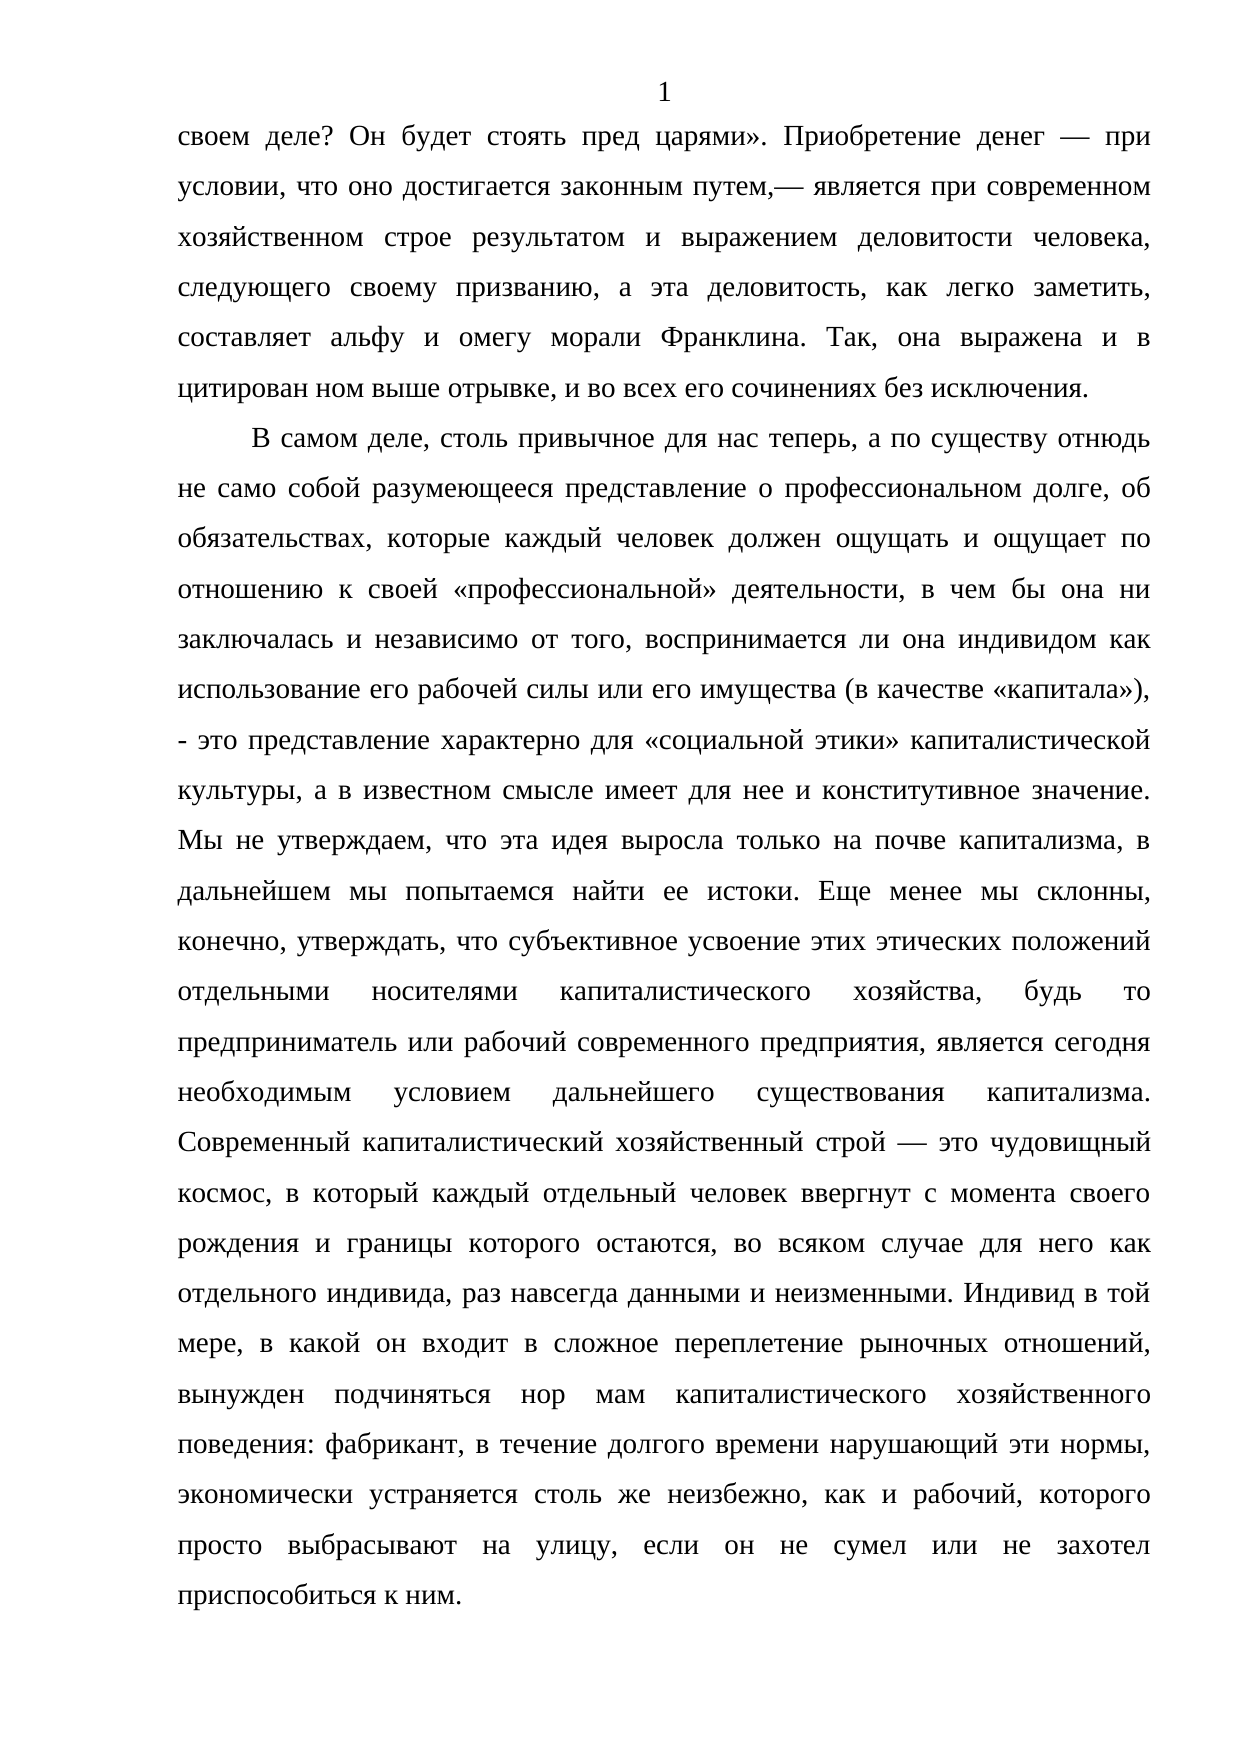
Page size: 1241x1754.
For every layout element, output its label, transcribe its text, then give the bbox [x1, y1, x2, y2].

text В самом деле, столь привычное для нас теперь, а по существу отнюдь не само собой разумеющееся представление о профессиональном долге, об обязательствах, которые каждый человек должен ощущать и ощущает по отношению к своей «профессиональной» деятельности, в чем бы она ни заключалась и независимо от того, воспринимается ли она индивидом как использование его рабочей силы или его имущества (в качестве «капитала»), - это представление характерно для «социальной этики» капиталистической культуры, а в известном смысле имеет для нее и конститутивное значение. Мы не утверждаем, что эта идея выросла только на почве капитализма, в дальнейшем мы попытаемся найти ее истоки. Еще менее мы склонны, конечно, утверждать, что субъективное усвоение этих этических положений отдельными носителями капиталистического хозяйства, будь то предприниматель или рабочий современного предприятия, является сегодня необходимым условием дальнейшего существования капитализма. Современный капиталистический хозяйственный строй — это чудовищный космос, в который каждый отдельный человек ввергнут с момента своего рождения и границы которого остаются, во всяком случае для него как отдельного индивида, раз навсегда данными и неизменными. Индивид в той мере, в какой он входит в сложное переплетение рыночных отношений, вынужден подчиняться нор мам капиталистического хозяйственного поведения: фабрикант, в течение долгого времени нарушающий эти нормы, экономически устраняется столь же неизбежно, как и рабочий, которого просто выбрасывают на улицу, если он не сумел или не захотел приспособиться к ним. [177, 420, 1152, 1611]
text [177, 118, 1152, 403]
